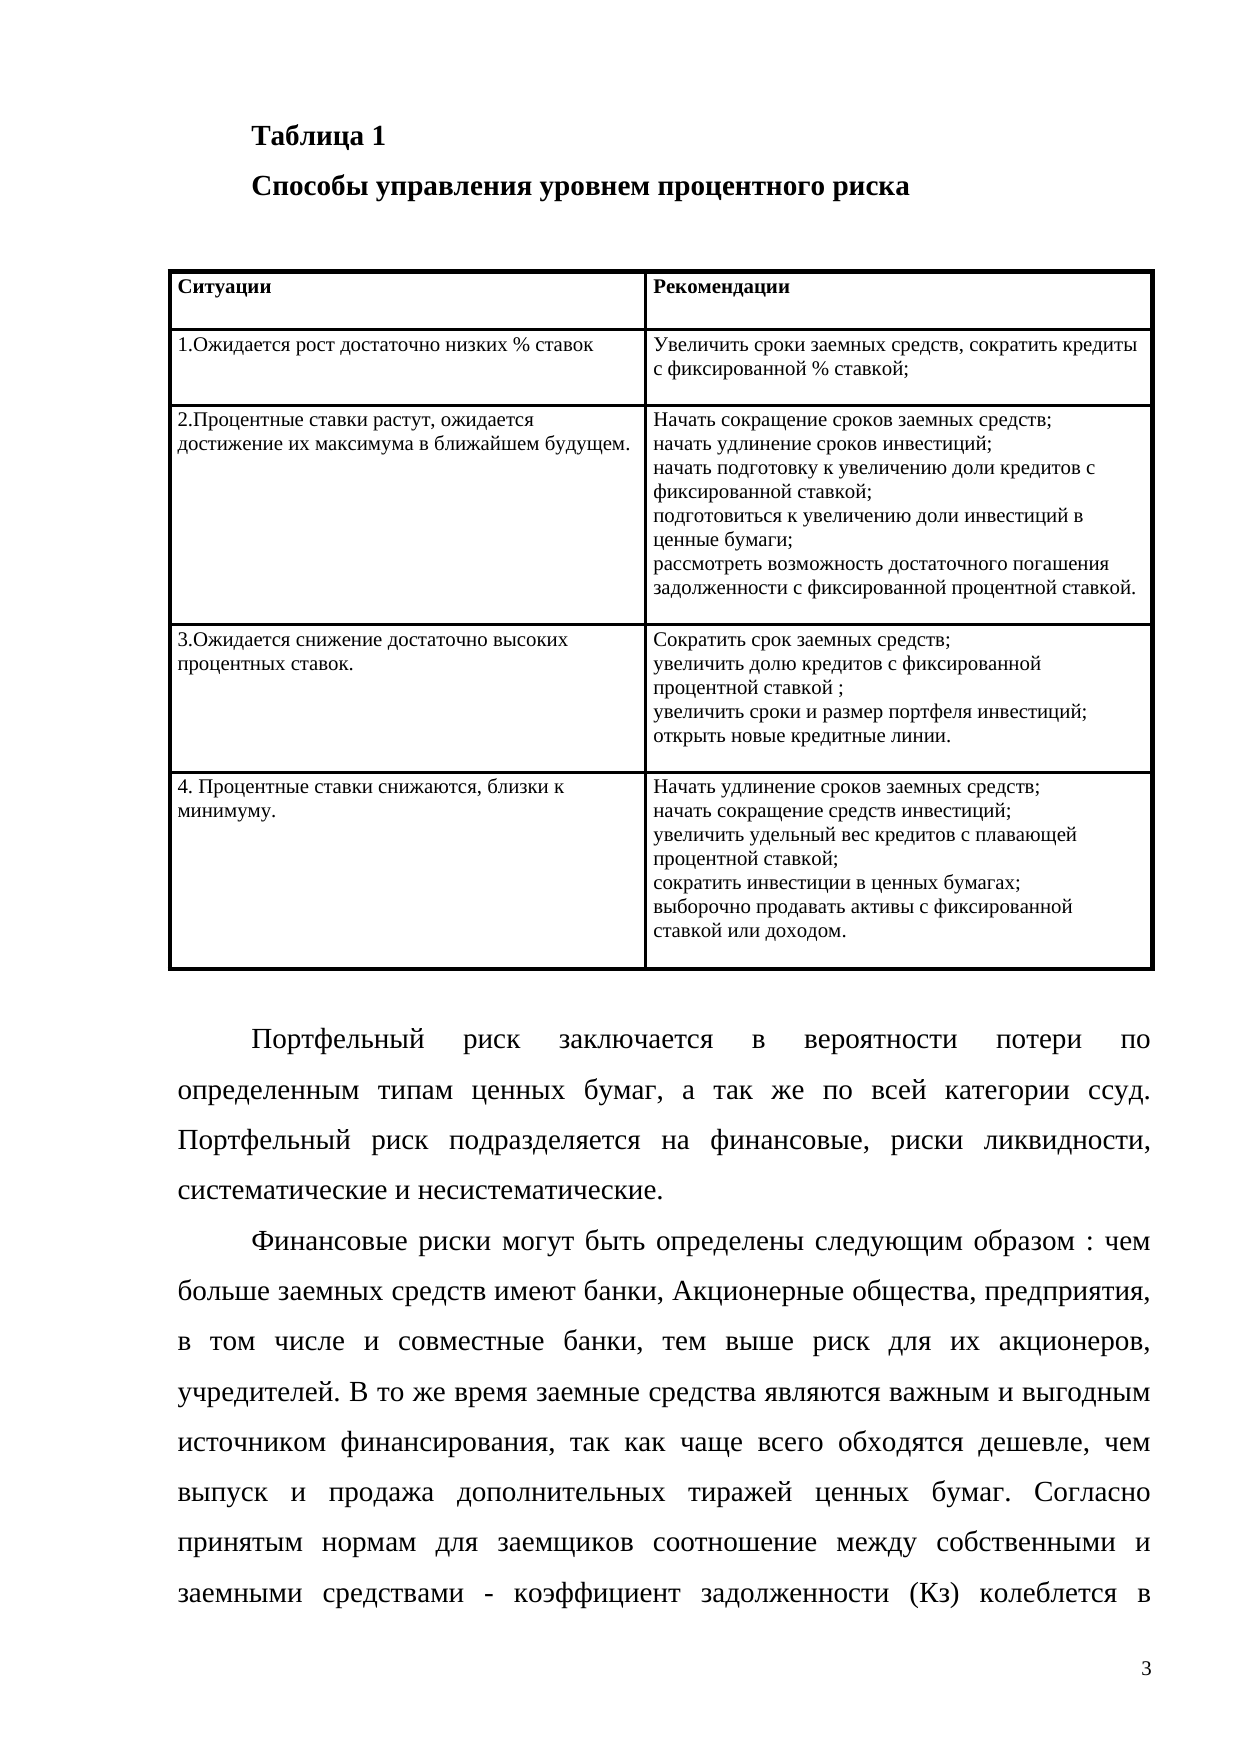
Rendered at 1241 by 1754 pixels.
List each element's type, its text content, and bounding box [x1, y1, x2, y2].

table_cell Увеличить сроки заемных средств, сократить кредиты с фиксированной % ставкой; [647, 331, 1150, 404]
table_cell 4. Процентные ставки снижаются, близки к минимуму. [172, 774, 644, 966]
list Портфельный риск заключается в вероятности потери по определенным типам ценных бумаг, а так же по всей категории ссуд. Портфельный риск подразделяется на финансовые, риски ликвидности, систематические и несистематические. [177, 1021, 1152, 1206]
table_header Ситуации [172, 274, 644, 328]
table_header Рекомендации [647, 274, 1150, 328]
table_cell 1.Ожидается рост достаточно низких % ставок [172, 331, 644, 404]
list Таблица 1 [177, 118, 1152, 152]
table_cell 2.Процентные ставки растут, ожидается достижение их максимума в ближайшем будущем. [172, 407, 644, 623]
table_cell 3.Ожидается снижение достаточно высоких процентных ставок. [172, 626, 644, 771]
table_cell Начать удлинение сроков заемных средств; начать сокращение средств инвестиций; увеличить удельный вес кредитов с плавающей процентной ставкой; сократить инвестиции в ценных бумагах; выборочно продавать активы с фиксированной ставкой или доходом. [647, 774, 1150, 966]
table_cell Начать сокращение сроков заемных средств; начать удлинение сроков инвестиций; начать подготовку к увеличению доли кредитов с фиксированной ставкой; подготовиться к увеличению доли инвестиций в ценные бумаги; рассмотреть возможность достаточного погашения задолженности с фиксированной процентной ставкой. [647, 407, 1150, 623]
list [177, 1223, 1152, 1608]
list Способы управления уровнем процентного риска [177, 168, 1152, 202]
table_cell Сократить срок заемных средств; увеличить долю кредитов с фиксированной процентной ставкой ; увеличить сроки и размер портфеля инвестиций; открыть новые кредитные линии. [647, 626, 1150, 771]
